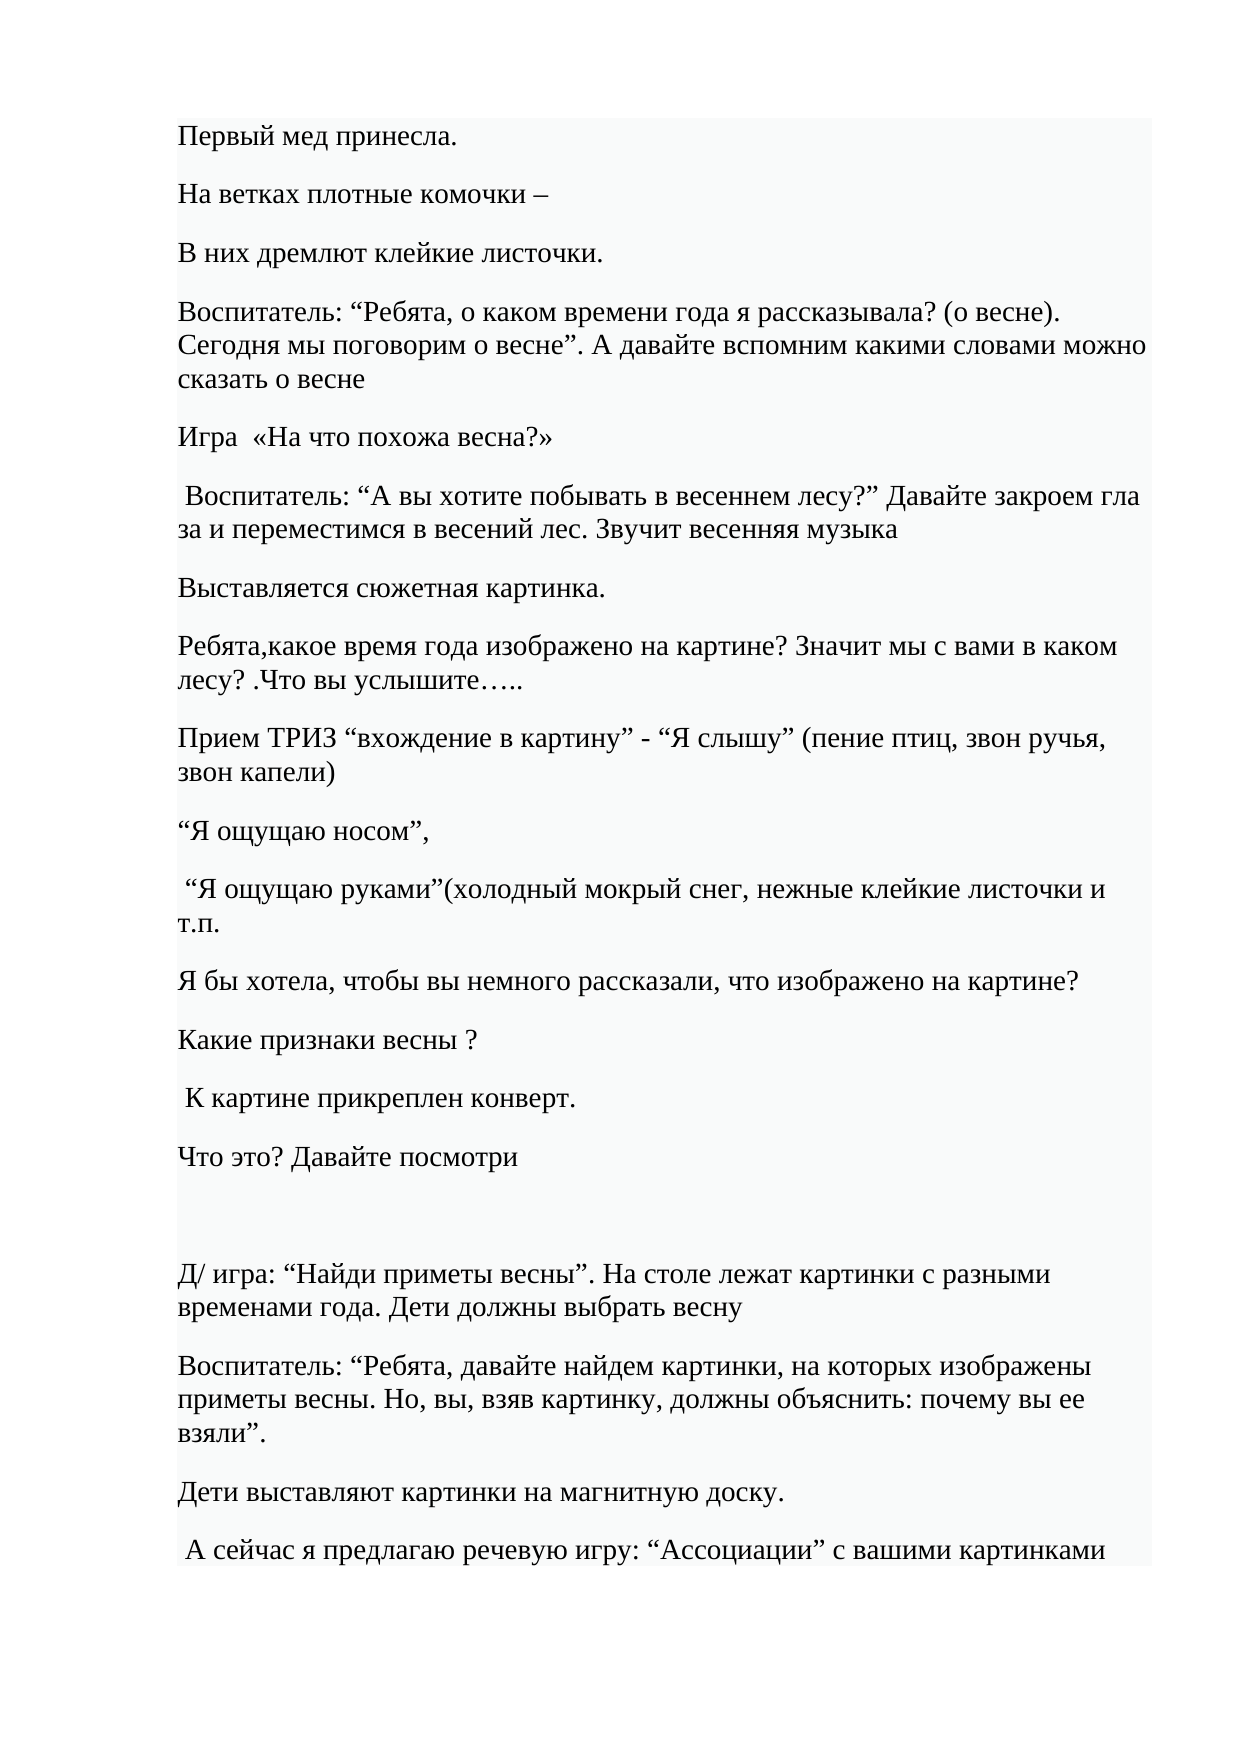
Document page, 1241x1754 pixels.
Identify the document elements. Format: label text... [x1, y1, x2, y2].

text “Я ощущаю носом”, [177, 813, 1152, 846]
text К картине прикреплен конверт. [177, 1080, 1152, 1114]
text Воспитатель: “Ребята, давайте найдем картинки, на которых изображены приметы весны. Но, вы, взяв картинку, должны объяснить: почему вы ее взяли”. [177, 1348, 1152, 1449]
text Выставляется сюжетная картинка. [177, 570, 1152, 603]
text “Я ощущаю руками”(холодный мокрый снег, нежные клейкие листочки и т.п. [177, 871, 1152, 938]
text Воспитатель: “Ребята, о каком времени года я рассказывала? (о весне). Сегодня мы поговорим о весне”. А давайте вспомним какими словами можно сказать о весне [177, 294, 1152, 394]
text Что это? Давайте посмотри [177, 1139, 1152, 1172]
text Первый мед принесла. [177, 118, 1152, 152]
text Прием ТРИЗ “вхождение в картину” - “Я слышу” (пение птиц, звон ручья, звон капели) [177, 721, 1152, 788]
text На ветках плотные комочки – [177, 177, 1152, 210]
text А сейчас я предлагаю речевую игру: “Ассоциации” с вашими картинками [177, 1532, 1152, 1566]
text Дети выставляют картинки на магнитную доску. [177, 1474, 1152, 1507]
text Какие признаки весны ? [177, 1022, 1152, 1055]
text Воспитатель: “А вы хотите побывать в весеннем лесу?” Давайте закроем гла за и переместимся в весений лес. Звучит весенняя музыка [177, 478, 1152, 545]
text Я бы хотела, чтобы вы немного рассказали, что изображено на картине? [177, 963, 1152, 997]
text Игра «На что похожа весна?» [177, 419, 1152, 453]
text В них дремлют клейкие листочки. [177, 235, 1152, 269]
text Д/ игра: “Найди приметы весны”. На столе лежат картинки с разными временами года. Дети должны выбрать весну [177, 1256, 1152, 1323]
text Ребята,какое время года изображено на картине? Значит мы с вами в каком лесу? .Что вы услышите….. [177, 628, 1152, 696]
